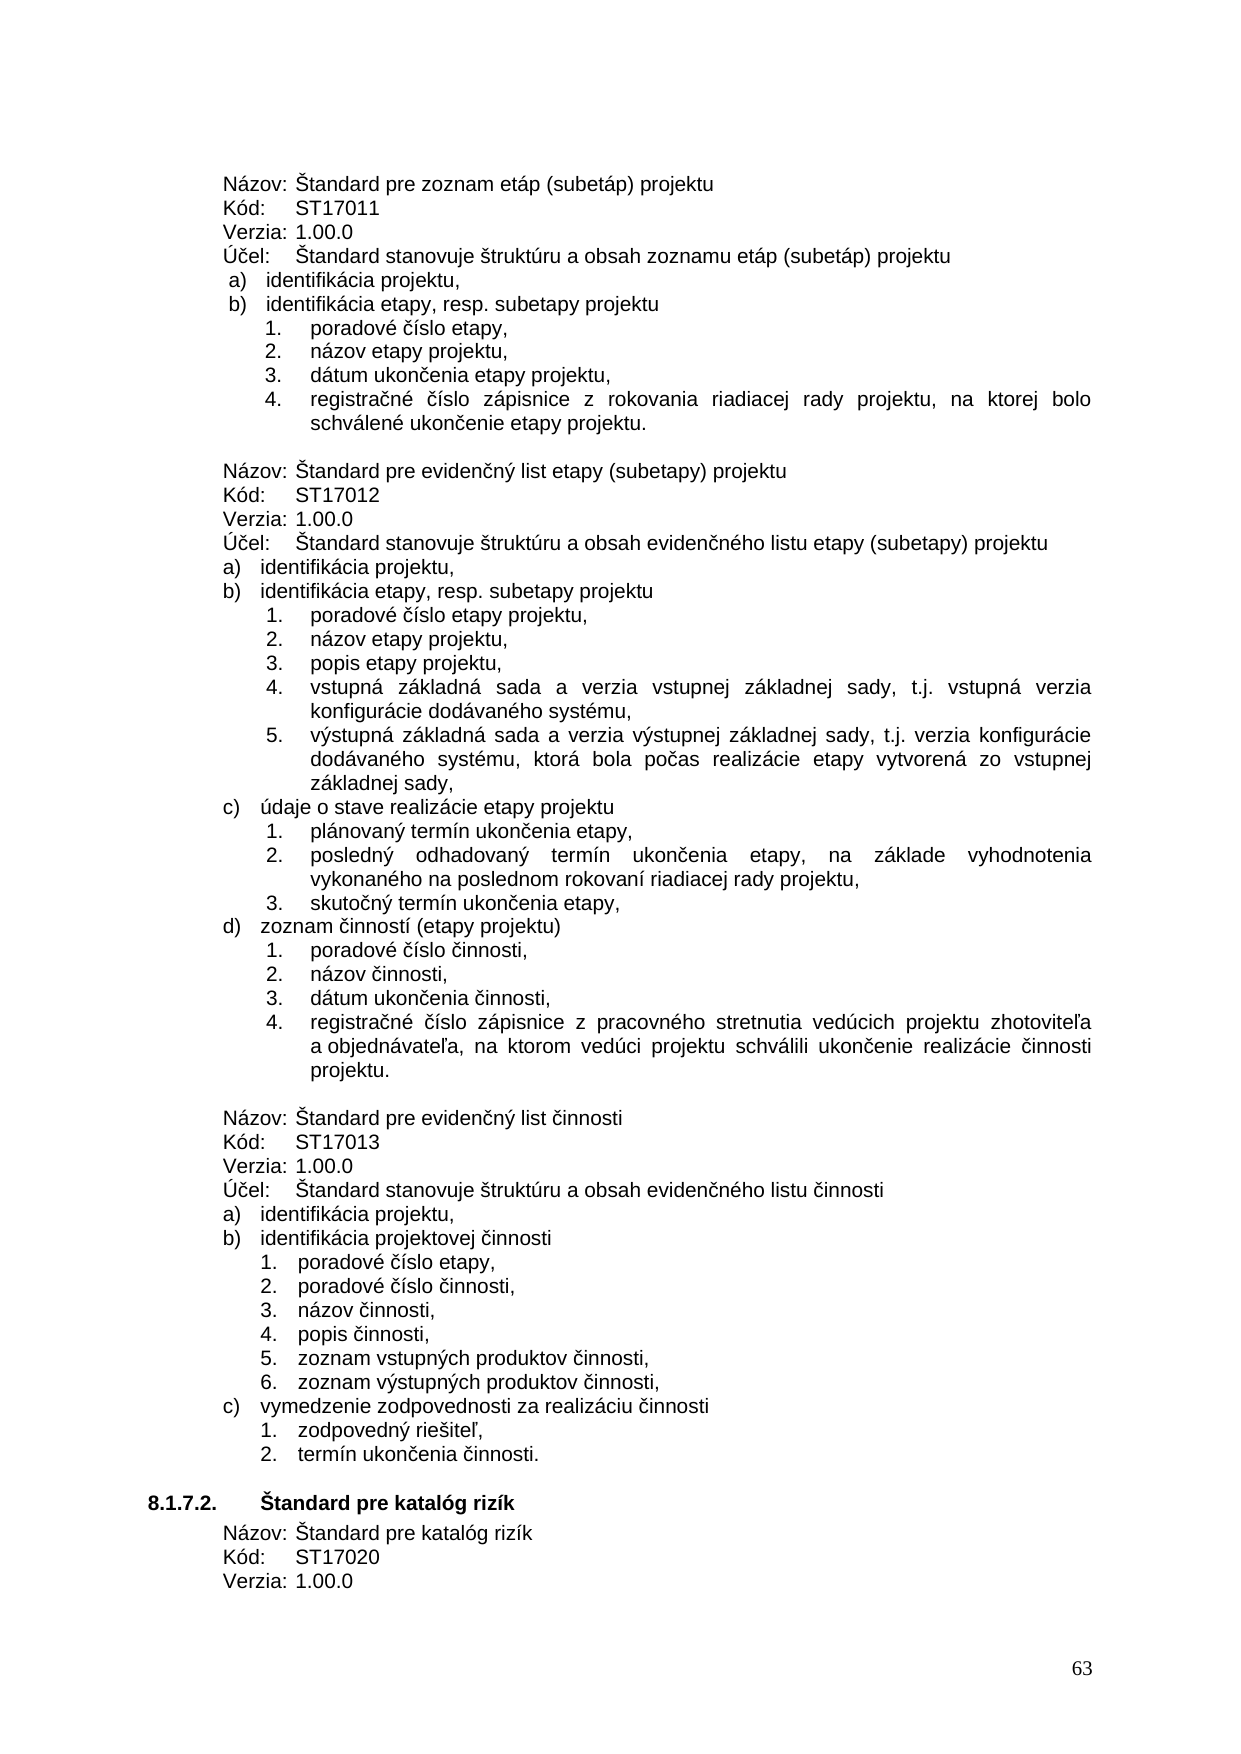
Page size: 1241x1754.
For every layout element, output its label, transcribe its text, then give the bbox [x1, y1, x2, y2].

list identifikácia etapy, resp. subetapy projektu [228, 291, 1093, 315]
text Kód: ST17013 [223, 1130, 1093, 1154]
text Účel: Štandard stanovuje štruktúru a obsah evidenčného listu etapy (subetapy) projektu [223, 531, 1093, 555]
text Názov: Štandard pre evidenčný list činnosti [223, 1106, 1093, 1130]
list termín ukončenia činnosti. [260, 1441, 1093, 1465]
list popis etapy projektu, [266, 651, 1093, 675]
list poradové číslo etapy, [264, 315, 1093, 339]
list poradové číslo činnosti, [260, 1274, 1093, 1298]
text Verzia: 1.00.0 [223, 219, 1093, 243]
list identifikácia projektu, [228, 267, 1093, 291]
text Názov: Štandard pre zoznam etáp (subetáp) projektu [223, 172, 1093, 196]
list skutočný termín ukončenia etapy, [266, 890, 1093, 914]
list dátum ukončenia etapy projektu, [264, 363, 1093, 387]
text Názov: Štandard pre evidenčný list etapy (subetapy) projektu [223, 459, 1093, 483]
list údaje o stave realizácie etapy projektu [223, 794, 1093, 818]
list posledný odhadovaný termín ukončenia etapy, na základe vyhodnotenia vykonaného na poslednom rokovaní riadiacej rady projektu, [266, 842, 1093, 890]
list zoznam výstupných produktov činnosti, [260, 1369, 1093, 1393]
list poradové číslo činnosti, [266, 938, 1093, 962]
list názov činnosti, [260, 1298, 1093, 1322]
subtitle Štandard pre katalóg rizík [148, 1490, 1093, 1514]
list poradové číslo etapy, [260, 1250, 1093, 1274]
text Kód: ST17012 [223, 483, 1093, 507]
list popis činnosti, [260, 1322, 1093, 1346]
text Kód: ST17020 [223, 1544, 1093, 1568]
list zoznam činností (etapy projektu) [223, 914, 1093, 938]
list dátum ukončenia činnosti, [266, 986, 1093, 1010]
list názov činnosti, [266, 962, 1093, 986]
list výstupná základná sada a verzia výstupnej základnej sady, t.j. verzia konfigurácie dodávaného systému, ktorá bola počas realizácie etapy vytvorená zo vstupnej základnej sady, [266, 723, 1093, 794]
text Účel: Štandard stanovuje štruktúru a obsah zoznamu etáp (subetáp) projektu [223, 243, 1093, 267]
list vymedzenie zodpovednosti za realizáciu činnosti [223, 1393, 1093, 1417]
list názov etapy projektu, [266, 627, 1093, 651]
list identifikácia projektu, [223, 1202, 1093, 1226]
list identifikácia projektu, [223, 555, 1093, 579]
text Verzia: 1.00.0 [223, 507, 1093, 531]
text Verzia: 1.00.0 [223, 1154, 1093, 1178]
list identifikácia etapy, resp. subetapy projektu [223, 579, 1093, 603]
text Účel: Štandard stanovuje štruktúru a obsah evidenčného listu činnosti [223, 1178, 1093, 1202]
list zodpovedný riešiteľ, [260, 1417, 1093, 1441]
list identifikácia projektovej činnosti [223, 1226, 1093, 1250]
list vstupná základná sada a verzia vstupnej základnej sady, t.j. vstupná verzia konfigurácie dodávaného systému, [266, 675, 1093, 723]
text Názov: Štandard pre katalóg rizík [223, 1521, 1093, 1544]
list registračné číslo zápisnice z pracovného stretnutia vedúcich projektu zhotoviteľa a objednávateľa, na ktorom vedúci projektu schválili ukončenie realizácie činnosti projektu. [266, 1010, 1093, 1082]
text Kód: ST17011 [223, 196, 1093, 219]
list zoznam vstupných produktov činnosti, [260, 1346, 1093, 1369]
list registračné číslo zápisnice z rokovania riadiacej rady projektu, na ktorej bolo schválené ukončenie etapy projektu. [264, 387, 1093, 435]
list plánovaný termín ukončenia etapy, [266, 818, 1093, 842]
list názov etapy projektu, [264, 339, 1093, 363]
list poradové číslo etapy projektu, [266, 603, 1093, 627]
text Verzia: 1.00.0 [223, 1568, 1093, 1592]
